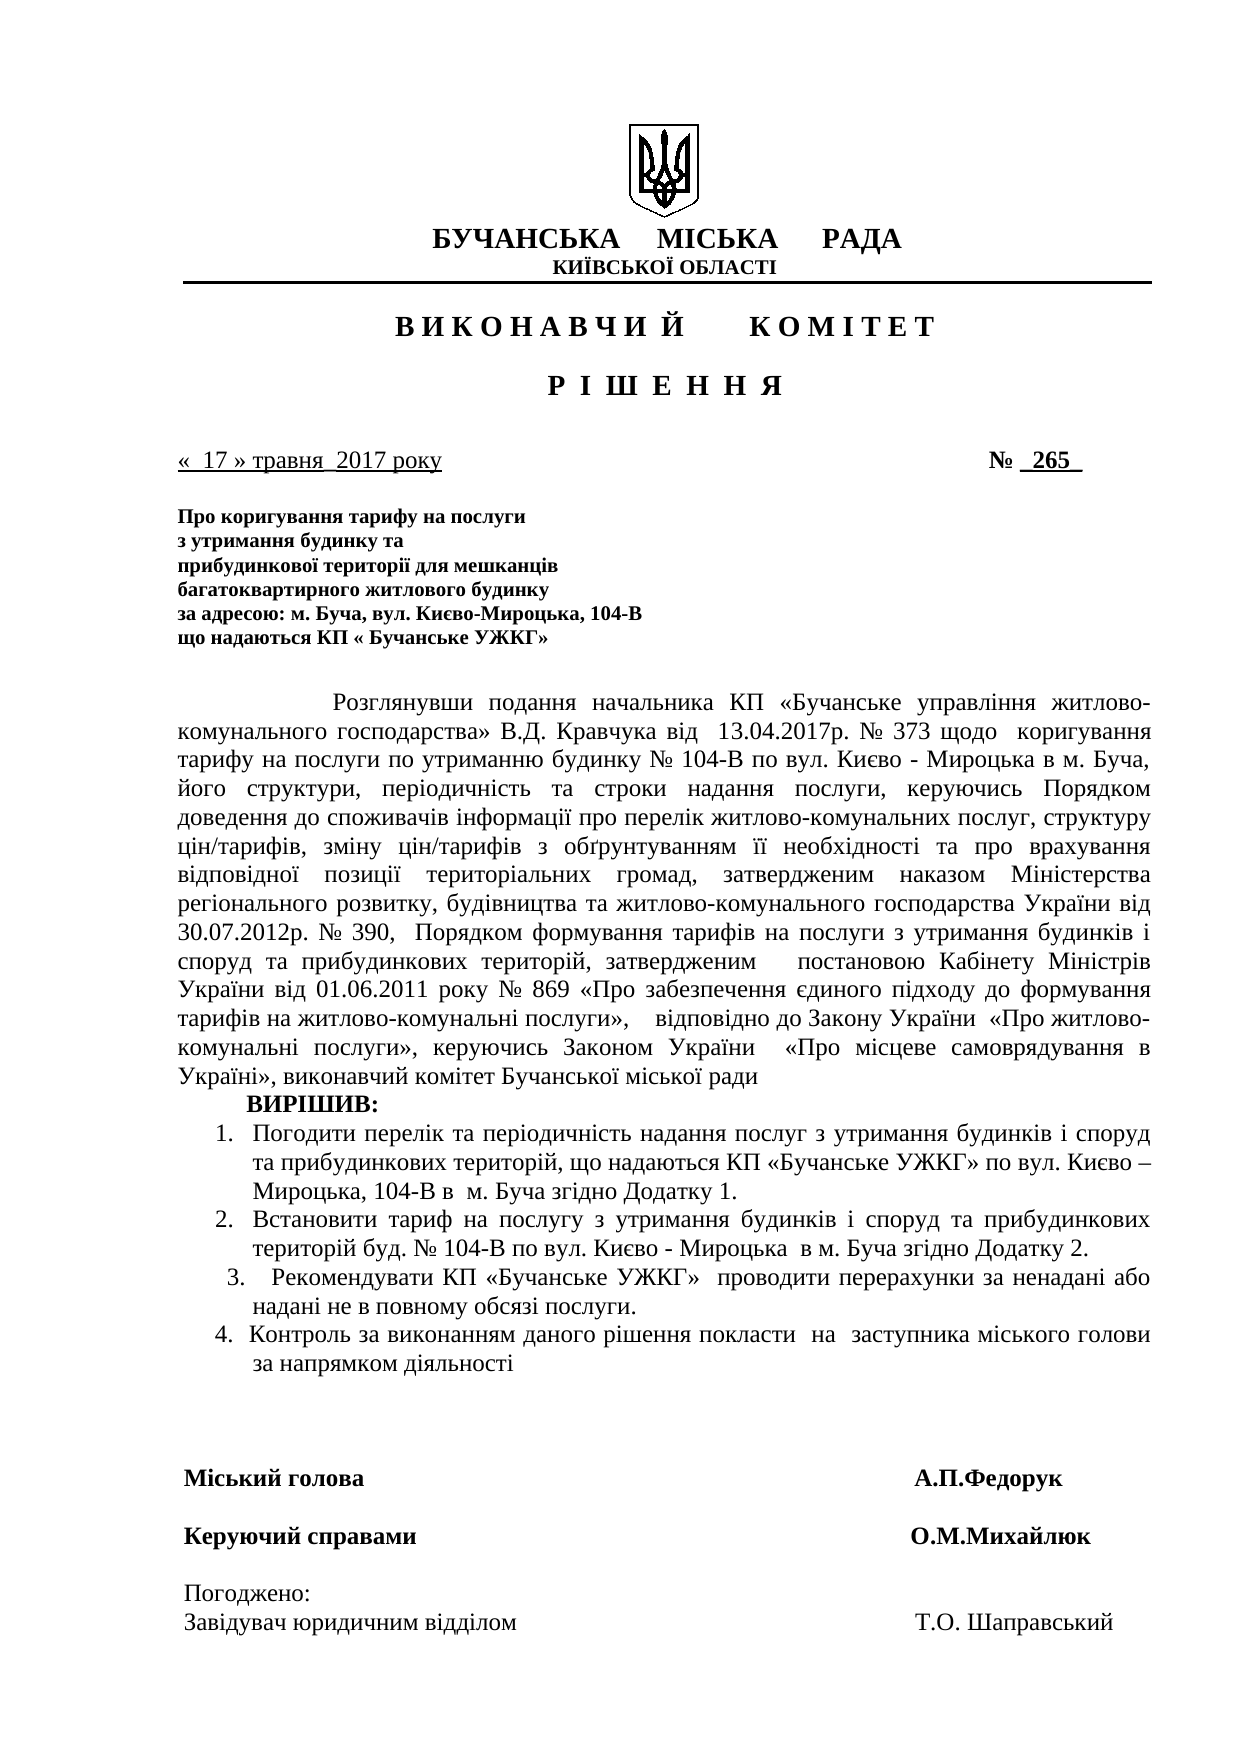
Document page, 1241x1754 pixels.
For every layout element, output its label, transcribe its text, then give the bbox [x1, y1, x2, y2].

text Керуючий справами О.М.Михайлюк [183, 1521, 1152, 1549]
list Встановити тариф на послугу з утримання будинків і споруд та прибудинкових територій буд. № 104-В по вул. Києво - Мироцька в м. Буча згідно Додатку 2. [215, 1204, 1152, 1262]
text 4. Контроль за виконанням даного рішення покласти на заступника міського голови за напрямком діяльності [207, 1319, 1152, 1377]
title прибудинкової території для мешканців [177, 552, 1152, 577]
title багатоквартирного житлового будинку [177, 577, 1152, 601]
title за адресою: м. Буча, вул. Києво-Мироцька, 104-В [177, 601, 1152, 625]
text Розглянувши подання начальника КП «Бучанське управління житлово-комунального господарства» В.Д. Кравчука від 13.04.2017р. № 373 щодо коригування тарифу на послуги по утриманню будинку № 104-В по вул. Києво - Мироцька в м. Буча, його структури, періодичність та строки надання послуги, керуючись Порядком доведення до споживачів інформації про перелік житлово-комунальних послуг, структуру цін/тарифів, зміну цін/тарифів з обґрунтуванням її необхідності та про врахування відповідної позиції територіальних громад, затвердженим наказом Міністерства регіонального розвитку, будівництва та житлово-комунального господарства України від 30.07.2012р. № 390, Порядком формування тарифів на послуги з утримання будинків і споруд та прибудинкових територій, затвердженим постановою Кабінету Міністрів України від 01.06.2011 року № 869 «Про забезпечення єдиного підходу до формування тарифів на житлово-комунальні послуги», відповідно до Закону України «Про житлово-комунальні послуги», керуючись Законом України «Про місцеве самоврядування в Україні», виконавчий комітет Бучанської міської ради [177, 687, 1152, 1089]
subtitle В И К О Н А В Ч И Й К О М І Т Е Т [177, 309, 1152, 343]
text Погоджено: [183, 1578, 1152, 1607]
text Завідувач юридичним відділом Т.О. Шаправський [177, 1607, 1152, 1636]
subtitle « 17 » травня_2017 року № _265_ [177, 445, 1152, 474]
text ВИРІШИВ: [177, 1089, 1152, 1118]
title з утримання будинку та [177, 528, 1152, 552]
text БУЧАНСЬКА МІСЬКА РАДА [183, 221, 1152, 255]
title що надаються КП « Бучанське УЖКГ» [177, 625, 1152, 649]
list Погодити перелік та періодичність надання послуг з утримання будинків і споруд та прибудинкових територій, що надаються КП «Бучанське УЖКГ» по вул. Києво – Мироцька, 104-В в м. Буча згідно Додатку 1. [215, 1118, 1152, 1204]
text 3. Рекомендувати КП «Бучанське УЖКГ» проводити перерахунки за ненадані або надані не в повному обсязі послуги. [183, 1262, 1152, 1319]
title Про коригування тарифу на послуги [177, 504, 1152, 528]
subtitle Р І Ш Е Н Н Я [177, 368, 1152, 401]
subtitle КИЇВСЬКОЇ ОБЛАСТІ [183, 255, 1152, 281]
text Міський голова А.П.Федорук [183, 1463, 1152, 1492]
